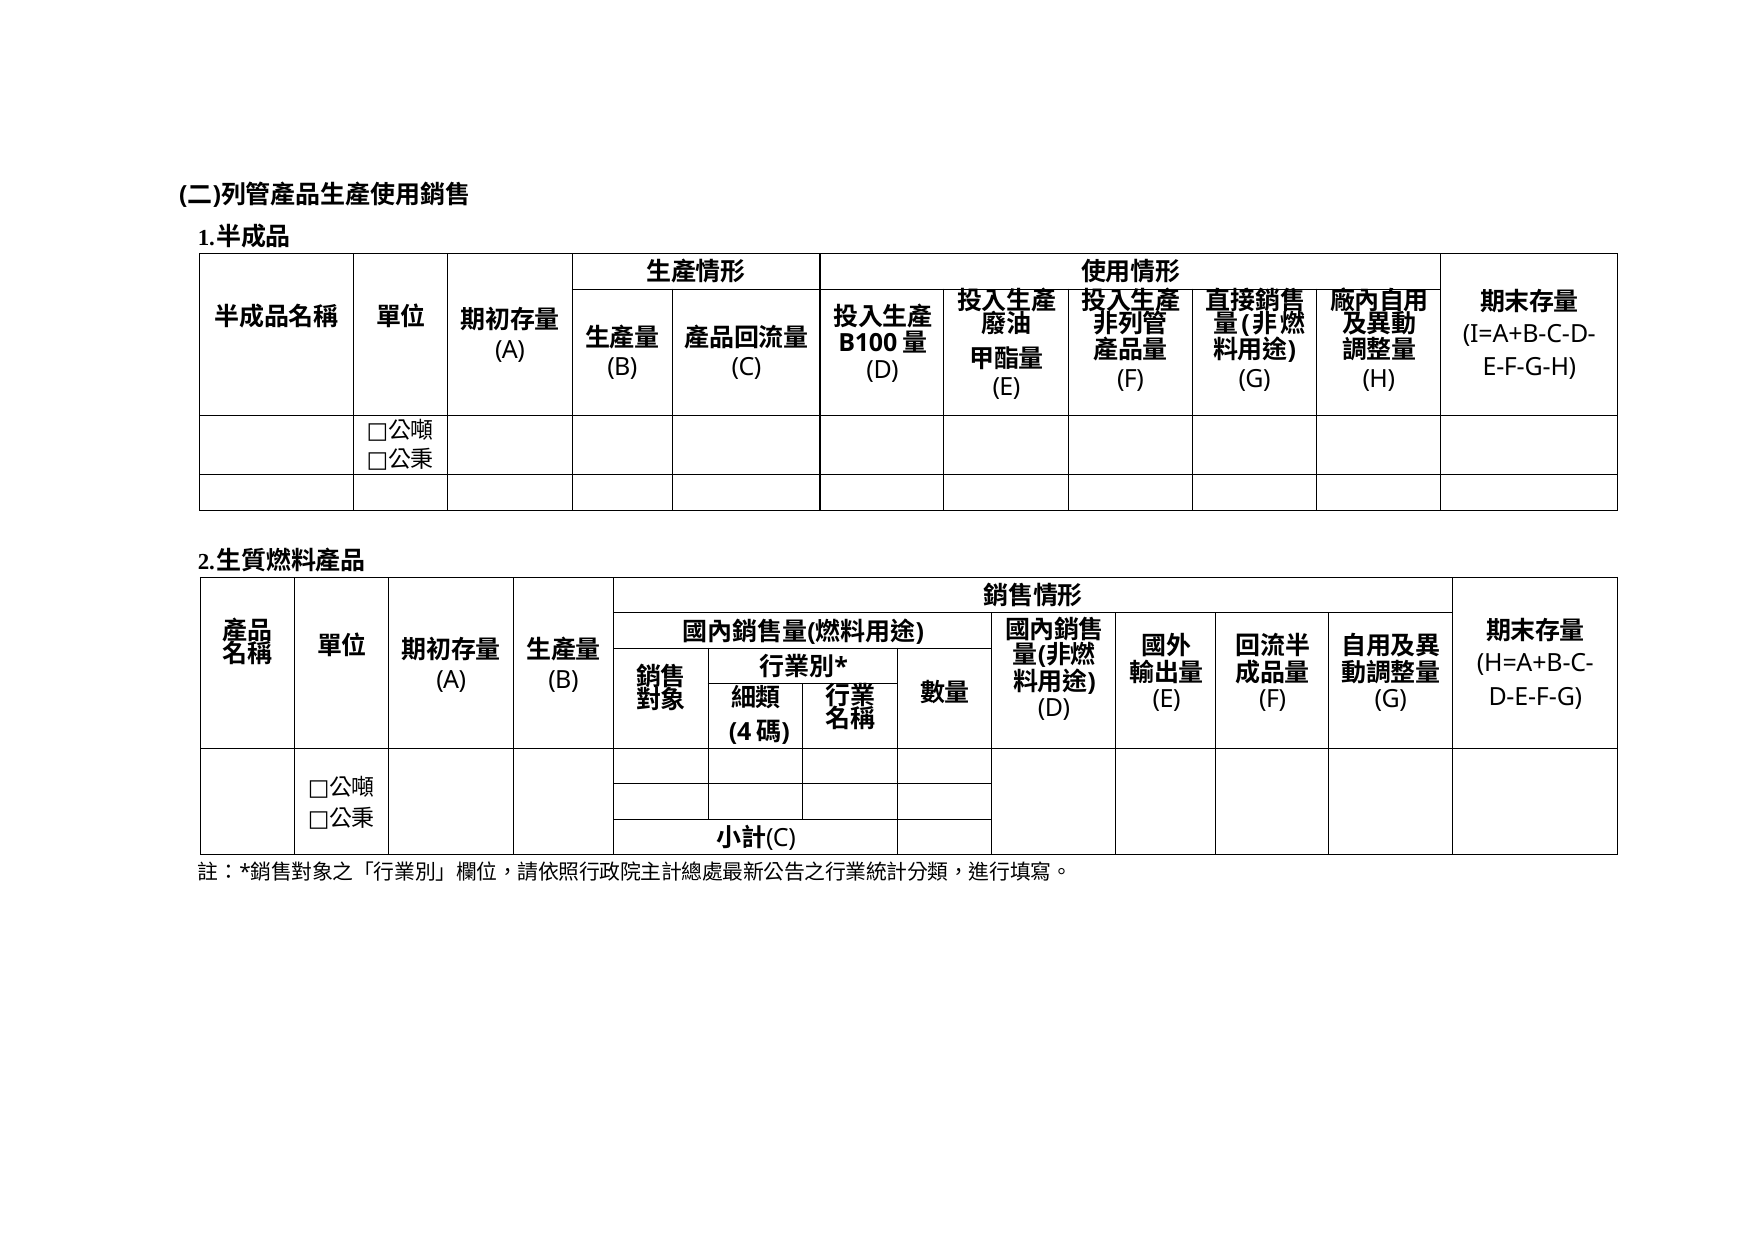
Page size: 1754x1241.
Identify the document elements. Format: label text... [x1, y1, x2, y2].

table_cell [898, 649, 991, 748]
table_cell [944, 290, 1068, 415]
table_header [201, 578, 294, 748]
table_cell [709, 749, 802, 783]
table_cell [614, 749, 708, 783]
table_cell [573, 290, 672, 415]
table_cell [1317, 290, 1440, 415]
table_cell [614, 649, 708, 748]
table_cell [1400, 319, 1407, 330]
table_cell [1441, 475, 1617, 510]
list 生質燃料產品 [198, 541, 1621, 577]
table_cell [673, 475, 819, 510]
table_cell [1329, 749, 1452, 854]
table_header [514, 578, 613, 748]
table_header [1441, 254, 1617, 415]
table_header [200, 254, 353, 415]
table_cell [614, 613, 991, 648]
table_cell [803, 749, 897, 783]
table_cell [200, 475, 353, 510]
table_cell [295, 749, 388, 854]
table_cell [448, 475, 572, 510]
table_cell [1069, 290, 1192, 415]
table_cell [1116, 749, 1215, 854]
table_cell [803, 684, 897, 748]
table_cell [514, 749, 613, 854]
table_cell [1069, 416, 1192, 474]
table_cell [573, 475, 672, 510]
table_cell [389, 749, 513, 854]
text 註：*銷售對象之「行業別」欄位，請依照行政院主計總處最新公告之行業統計分類，進行填寫。 [198, 855, 1621, 885]
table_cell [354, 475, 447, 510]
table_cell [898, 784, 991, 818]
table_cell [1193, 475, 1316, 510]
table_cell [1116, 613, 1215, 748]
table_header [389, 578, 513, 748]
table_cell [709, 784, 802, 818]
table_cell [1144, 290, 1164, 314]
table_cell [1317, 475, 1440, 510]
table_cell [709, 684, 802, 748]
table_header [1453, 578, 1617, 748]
text (二)列管產品生產使用銷售 [179, 170, 1621, 212]
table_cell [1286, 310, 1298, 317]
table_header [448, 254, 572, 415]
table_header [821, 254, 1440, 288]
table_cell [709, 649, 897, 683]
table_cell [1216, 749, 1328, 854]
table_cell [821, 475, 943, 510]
list 半成品 [198, 212, 1621, 253]
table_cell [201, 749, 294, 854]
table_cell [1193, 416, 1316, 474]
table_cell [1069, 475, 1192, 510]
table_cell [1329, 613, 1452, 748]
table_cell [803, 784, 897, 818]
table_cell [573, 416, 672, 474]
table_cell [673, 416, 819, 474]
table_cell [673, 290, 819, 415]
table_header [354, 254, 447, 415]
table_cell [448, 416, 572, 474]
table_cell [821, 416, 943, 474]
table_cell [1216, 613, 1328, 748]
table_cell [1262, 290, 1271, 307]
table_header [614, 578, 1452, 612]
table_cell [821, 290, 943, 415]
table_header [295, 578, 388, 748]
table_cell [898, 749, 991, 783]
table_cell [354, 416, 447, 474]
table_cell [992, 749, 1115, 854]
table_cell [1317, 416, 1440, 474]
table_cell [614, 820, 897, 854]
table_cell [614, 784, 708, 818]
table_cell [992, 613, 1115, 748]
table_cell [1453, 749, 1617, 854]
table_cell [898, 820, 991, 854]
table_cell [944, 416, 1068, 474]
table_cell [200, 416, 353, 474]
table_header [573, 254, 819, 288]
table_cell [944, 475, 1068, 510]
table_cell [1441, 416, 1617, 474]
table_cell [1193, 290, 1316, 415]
